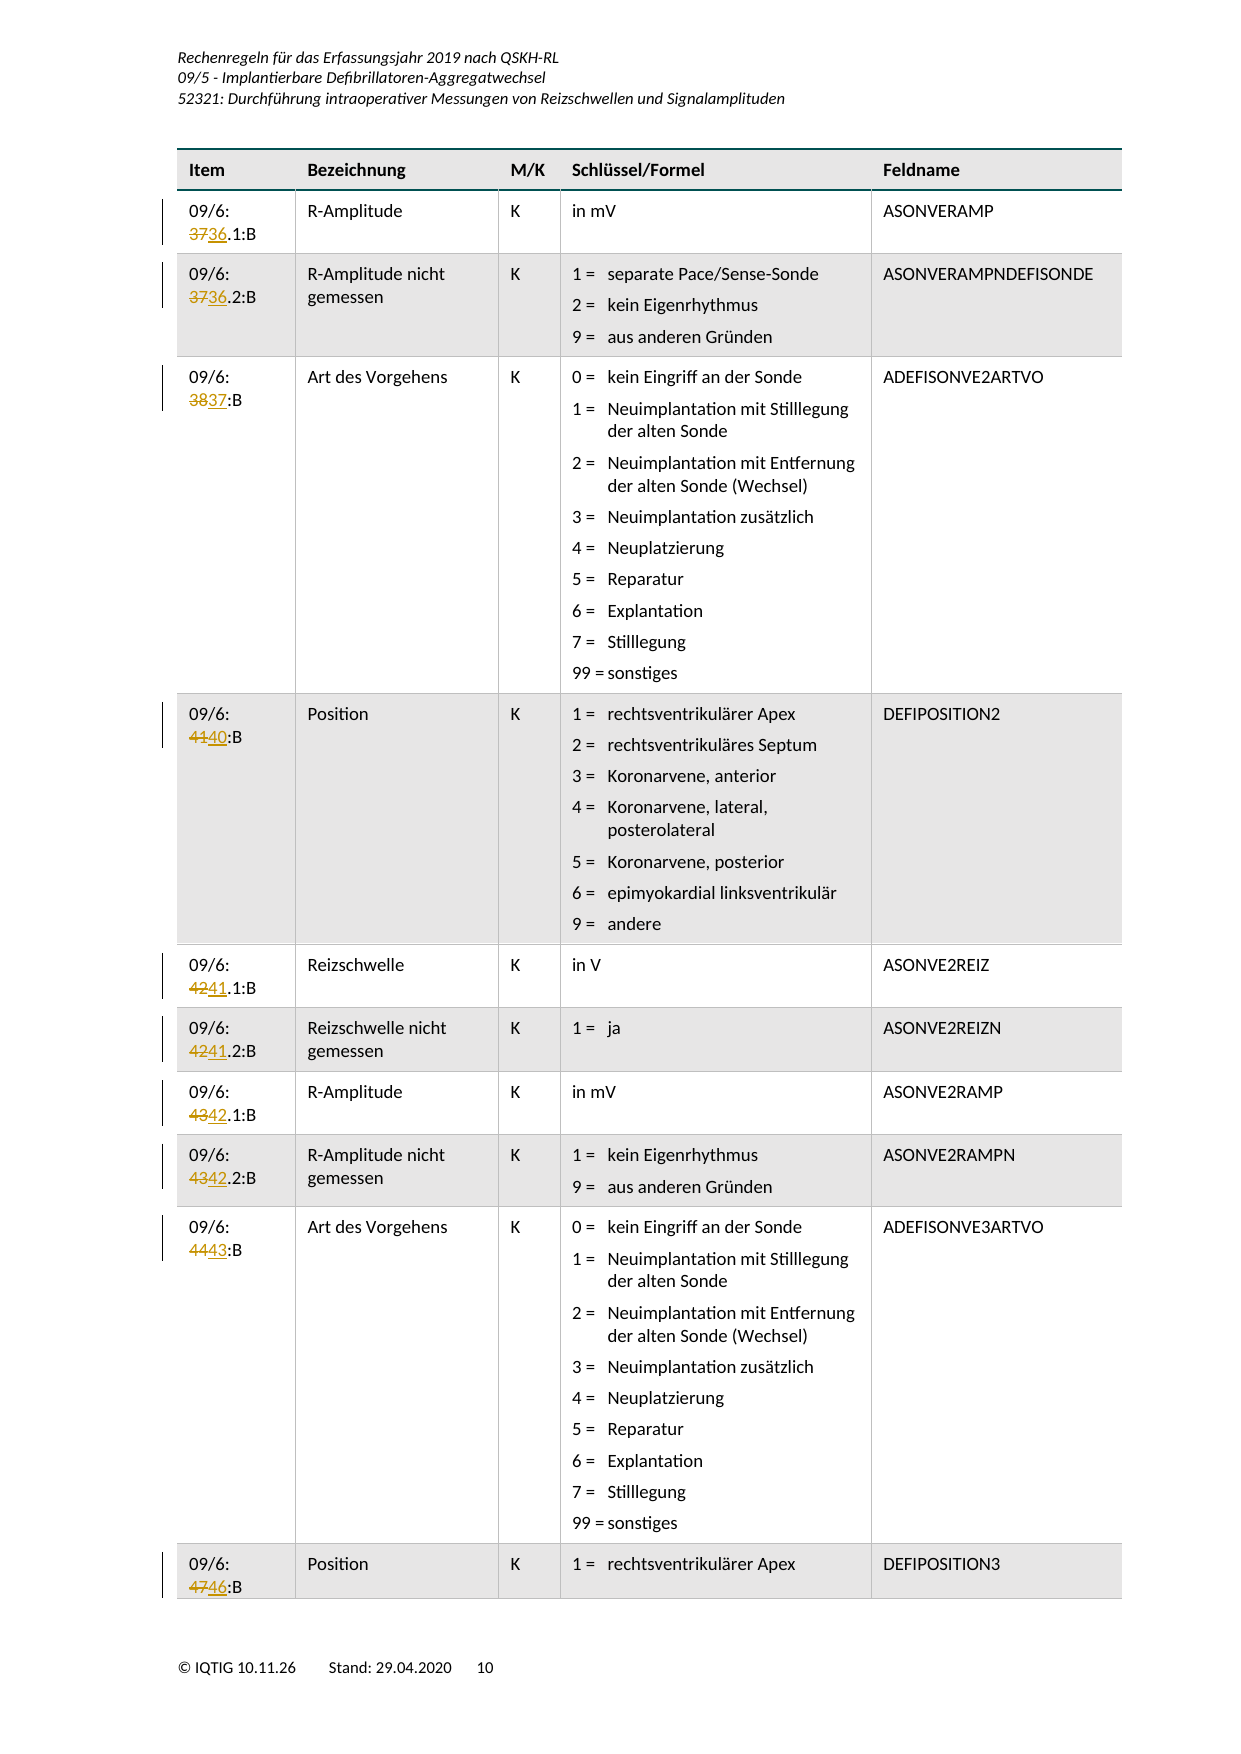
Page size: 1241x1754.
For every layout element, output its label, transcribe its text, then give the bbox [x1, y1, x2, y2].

table_cell in V [561, 945, 871, 1007]
table_cell Reizschwelle [296, 945, 498, 1007]
table_cell 1 = ja [561, 1008, 871, 1071]
table_cell 09/6: .1:B [177, 191, 295, 253]
table_cell 09/6: .1:B [177, 1072, 295, 1134]
table_cell Reizschwelle nicht gemessen [296, 1008, 498, 1071]
table_cell Position [296, 1544, 498, 1598]
table_cell K [499, 1544, 560, 1598]
table_cell ADEFISONVE2ARTVO [872, 357, 1122, 692]
table_cell K [499, 254, 560, 356]
table_cell ASONVE2RAMPN [872, 1135, 1122, 1206]
table_cell DEFIPOSITION3 [872, 1544, 1122, 1598]
table_cell R-Amplitude nicht gemessen [296, 254, 498, 356]
table_cell ASONVERAMPNDEFISONDE [872, 254, 1122, 356]
table_cell 09/6: .2:B [177, 1135, 295, 1206]
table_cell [561, 1544, 871, 1598]
table_cell in mV [561, 1072, 871, 1134]
table_cell K [499, 1008, 560, 1071]
table_cell K [499, 1135, 560, 1206]
table_cell ASONVERAMP [872, 191, 1122, 253]
table_cell 0 = kein Eingriff an der Sonde 1 = Neuimplantation mit Stilllegung der alten Sonde 2 = Neuimplantation mit Entfernung der alten Sonde (Wechsel) 3 = Neuimplantation zusätzlich 4 = Neuplatzierung 5 = Reparatur 6 = Explantation 7 = Stilllegung 99 = sonstiges [561, 1207, 871, 1542]
table_cell DEFIPOSITION2 [872, 694, 1122, 943]
table_cell 09/6: :B [177, 357, 295, 692]
table_header Bezeichnung [295, 150, 499, 189]
table_cell 09/6: .2:B [177, 1008, 295, 1071]
table_cell ADEFISONVE3ARTVO [872, 1207, 1122, 1542]
table_cell R-Amplitude nicht gemessen [296, 1135, 498, 1206]
table_cell 09/6: :B [177, 694, 295, 943]
table_cell 1 = separate Pace/​Sense-Sonde 2 = kein Eigenrhythmus 9 = aus anderen Gründen [561, 254, 871, 356]
table_cell K [499, 694, 560, 943]
table_cell 0 = kein Eingriff an der Sonde 1 = Neuimplantation mit Stilllegung der alten Sonde 2 = Neuimplantation mit Entfernung der alten Sonde (Wechsel) 3 = Neuimplantation zusätzlich 4 = Neuplatzierung 5 = Reparatur 6 = Explantation 7 = Stilllegung 99 = sonstiges [561, 357, 871, 692]
table_cell K [499, 1072, 560, 1134]
table_header Schlüssel/Formel [560, 150, 871, 189]
table_cell ASONVE2REIZN [872, 1008, 1122, 1071]
table_cell Art des Vorgehens [296, 1207, 498, 1542]
table_cell 09/6: :B [177, 1207, 295, 1542]
table_cell ASONVE2REIZ [872, 945, 1122, 1007]
table_cell R-Amplitude [296, 1072, 498, 1134]
table_header Feldname [871, 150, 1122, 189]
table_cell Position [296, 694, 498, 943]
table_cell in mV [561, 191, 871, 253]
table_header M/K [499, 150, 560, 189]
table_cell K [499, 1207, 560, 1542]
table_cell 09/6: .1:B [177, 945, 295, 1007]
table_cell 09/6: :B [177, 1544, 295, 1598]
table_cell ASONVE2RAMP [872, 1072, 1122, 1134]
table_cell K [499, 357, 560, 692]
table_header Item [177, 150, 295, 189]
table_cell K [499, 191, 560, 253]
table_cell R-Amplitude [296, 191, 498, 253]
table_cell 1 = kein Eigenrhythmus 9 = aus anderen Gründen [561, 1135, 871, 1206]
table_cell 09/6: .2:B [177, 254, 295, 356]
table_cell Art des Vorgehens [296, 357, 498, 692]
table_cell K [499, 945, 560, 1007]
